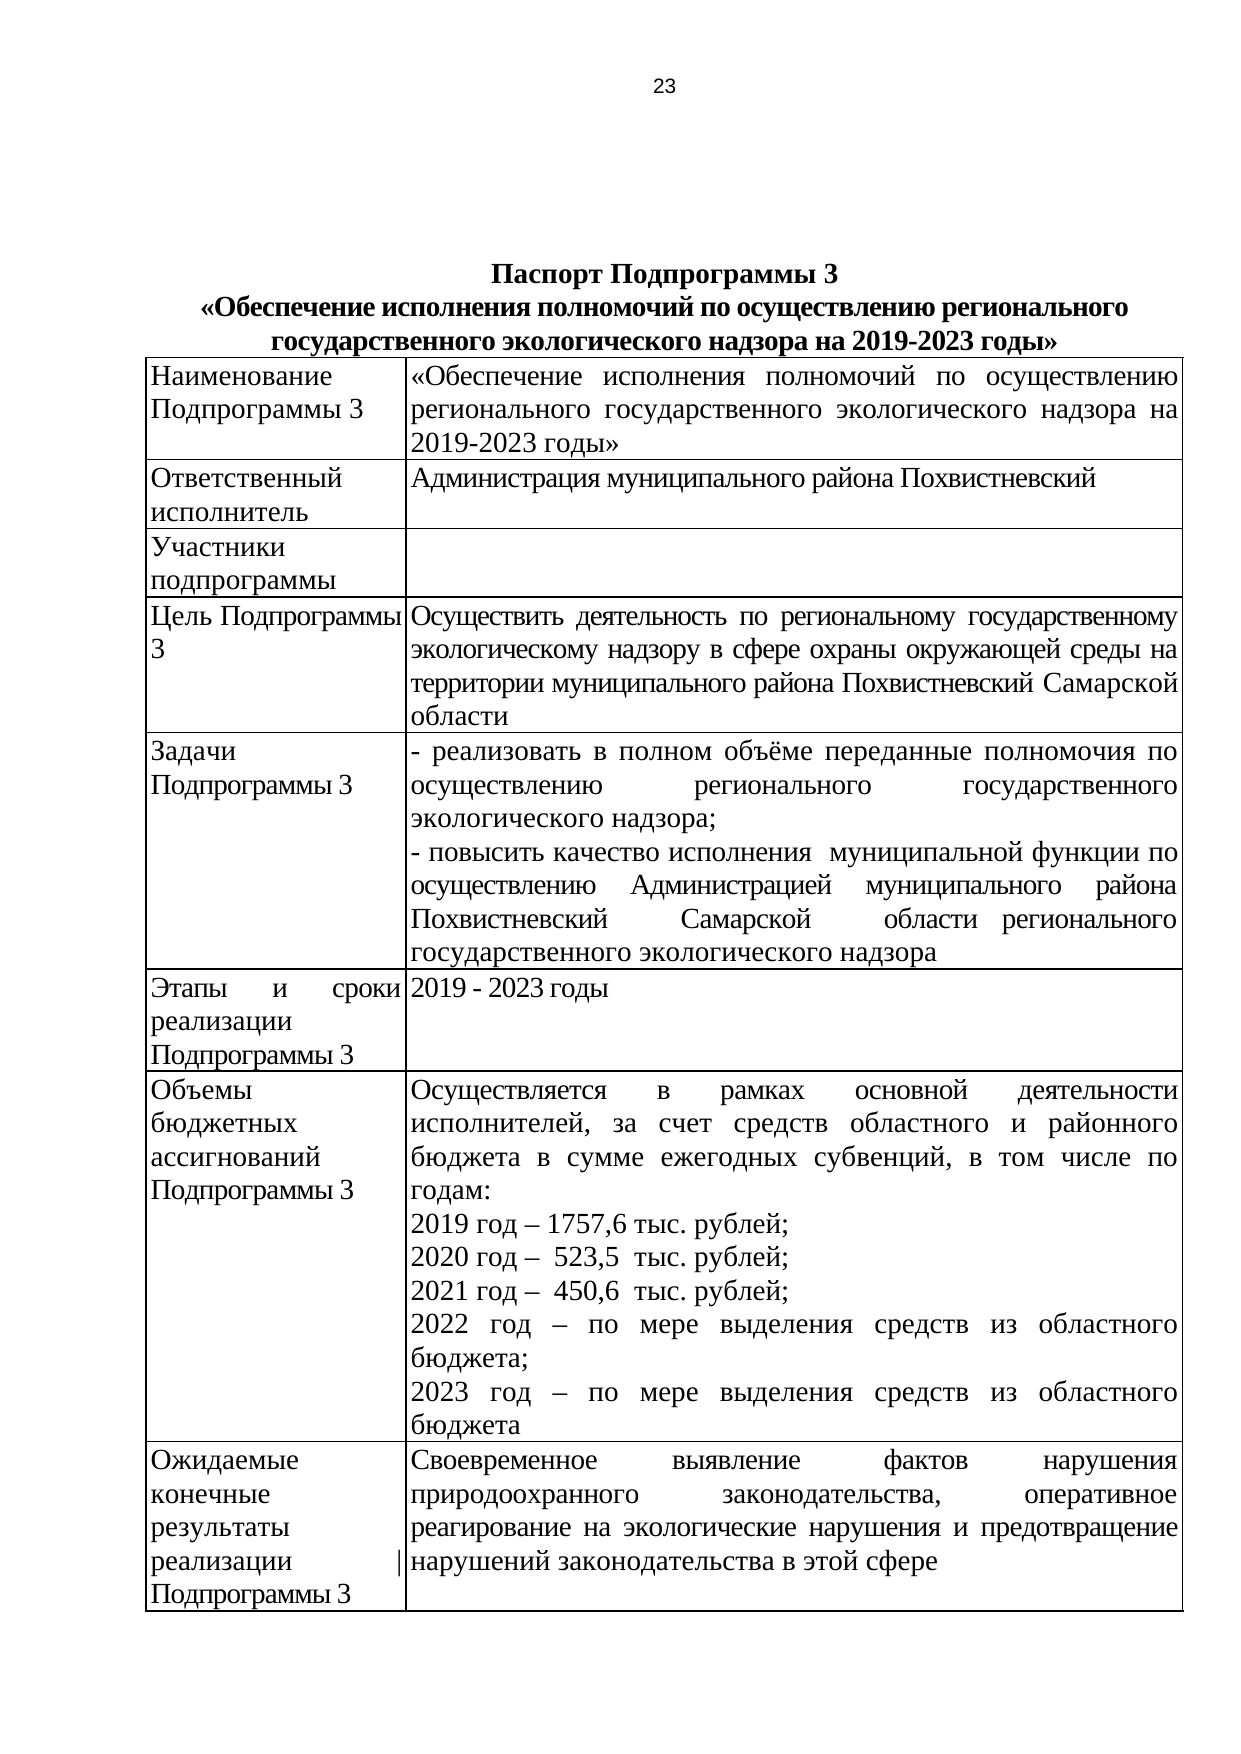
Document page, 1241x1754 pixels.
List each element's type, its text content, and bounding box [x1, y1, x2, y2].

table_cell [407, 529, 1182, 596]
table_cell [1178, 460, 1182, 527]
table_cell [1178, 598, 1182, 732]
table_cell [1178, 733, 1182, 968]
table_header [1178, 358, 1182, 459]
table_cell Своевременное выявление фактов нарушения природоохранного законодательства, оперативное реагирование на экологические нарушения и предотвращение нарушений законодательства в этой сфере [407, 1442, 1182, 1610]
table_cell Задачи Подпрограммы 3 [147, 733, 405, 968]
text Паспорт Подпрограммы 3 [148, 256, 1181, 289]
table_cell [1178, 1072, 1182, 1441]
table_cell Объемы бюджетных ассигнований Подпрограммы 3 [147, 1072, 405, 1441]
text «Обеспечение исполнения полномочий по осуществлению регионального государственного экологического надзора на 2019-2023 годы» [148, 289, 1181, 357]
table_header Наименование Подпрограммы 3 [147, 358, 405, 459]
table_cell 2019 - 2023 годы [407, 970, 1182, 1070]
table_cell Цель Подпрограммы 3 [147, 598, 405, 732]
